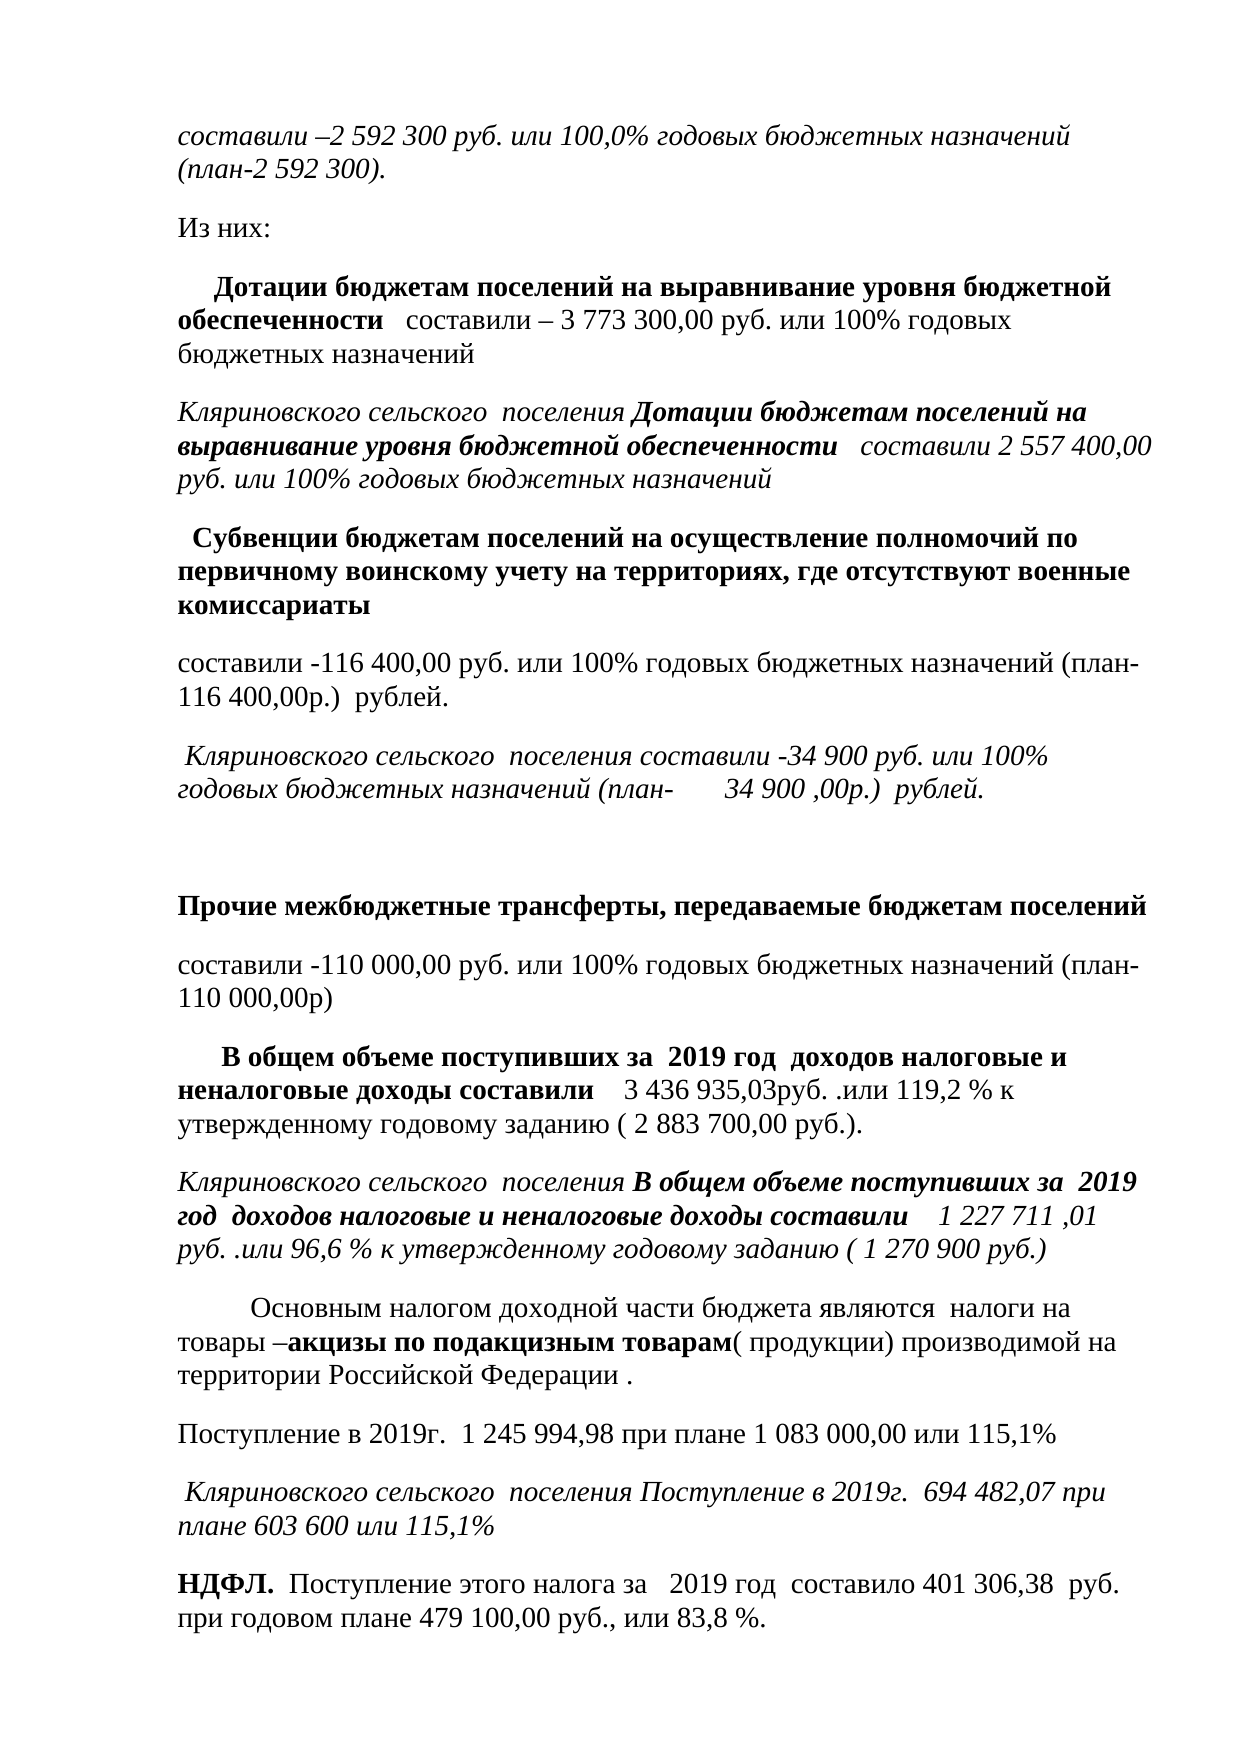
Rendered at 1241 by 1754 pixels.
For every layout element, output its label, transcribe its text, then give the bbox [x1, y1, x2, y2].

text Дотации бюджетам поселений на выравнивание уровня бюджетной обеспеченности составили – 3 773 300,00 руб. или 100% годовых бюджетных назначений [177, 269, 1152, 369]
text Кляриновского сельского поселения Дотации бюджетам поселений на выравнивание уровня бюджетной обеспеченности составили 2 557 400,00 руб. или 100% годовых бюджетных назначений [177, 394, 1152, 495]
text Субвенции бюджетам поселений на осуществление полномочий по первичному воинскому учету на территориях, где отсутствуют военные комиссариаты [177, 520, 1152, 621]
text Из них: [177, 210, 1152, 244]
text Кляриновского сельского поселения Поступление в 2019г. 694 482,07 при плане 603 600 или 115,1% [177, 1474, 1152, 1541]
text Кляриновского сельского поселения составили -34 900 руб. или 100% годовых бюджетных назначений (план- 34 900 ,00р.) рублей. [177, 738, 1152, 805]
text составили -110 000,00 руб. или 100% годовых бюджетных назначений (план-110 000,00р) [177, 947, 1152, 1014]
text составили -116 400,00 руб. или 100% годовых бюджетных назначений (план-116 400,00р.) рублей. [177, 646, 1152, 713]
text В общем объеме поступивших за 2019 год доходов налоговые и неналоговые доходы составили 3 436 935,03руб. .или 119,2 % к утвержденному годовому заданию ( 2 883 700,00 руб.). [177, 1039, 1152, 1139]
text Прочие межбюджетные трансферты, передаваемые бюджетам поселений [177, 888, 1152, 922]
text Основным налогом доходной части бюджета являются налоги на товары –акцизы по подакцизным товарам( продукции) производимой на территории Российской Федерации . [177, 1290, 1152, 1391]
text Кляриновского сельского поселения В общем объеме поступивших за 2019 год доходов налоговые и неналоговые доходы составили 1 227 711 ,01 руб. .или 96,6 % к утвержденному годовому заданию ( 1 270 900 руб.) [177, 1164, 1152, 1265]
text НДФЛ. Поступление этого налога за 2019 год составило 401 306,38 руб. при годовом плане 479 100,00 руб., или 83,8 %. [177, 1566, 1152, 1633]
text Поступление в 2019г. 1 245 994,98 при плане 1 083 000,00 или 115,1% [177, 1416, 1152, 1449]
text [177, 118, 1152, 185]
